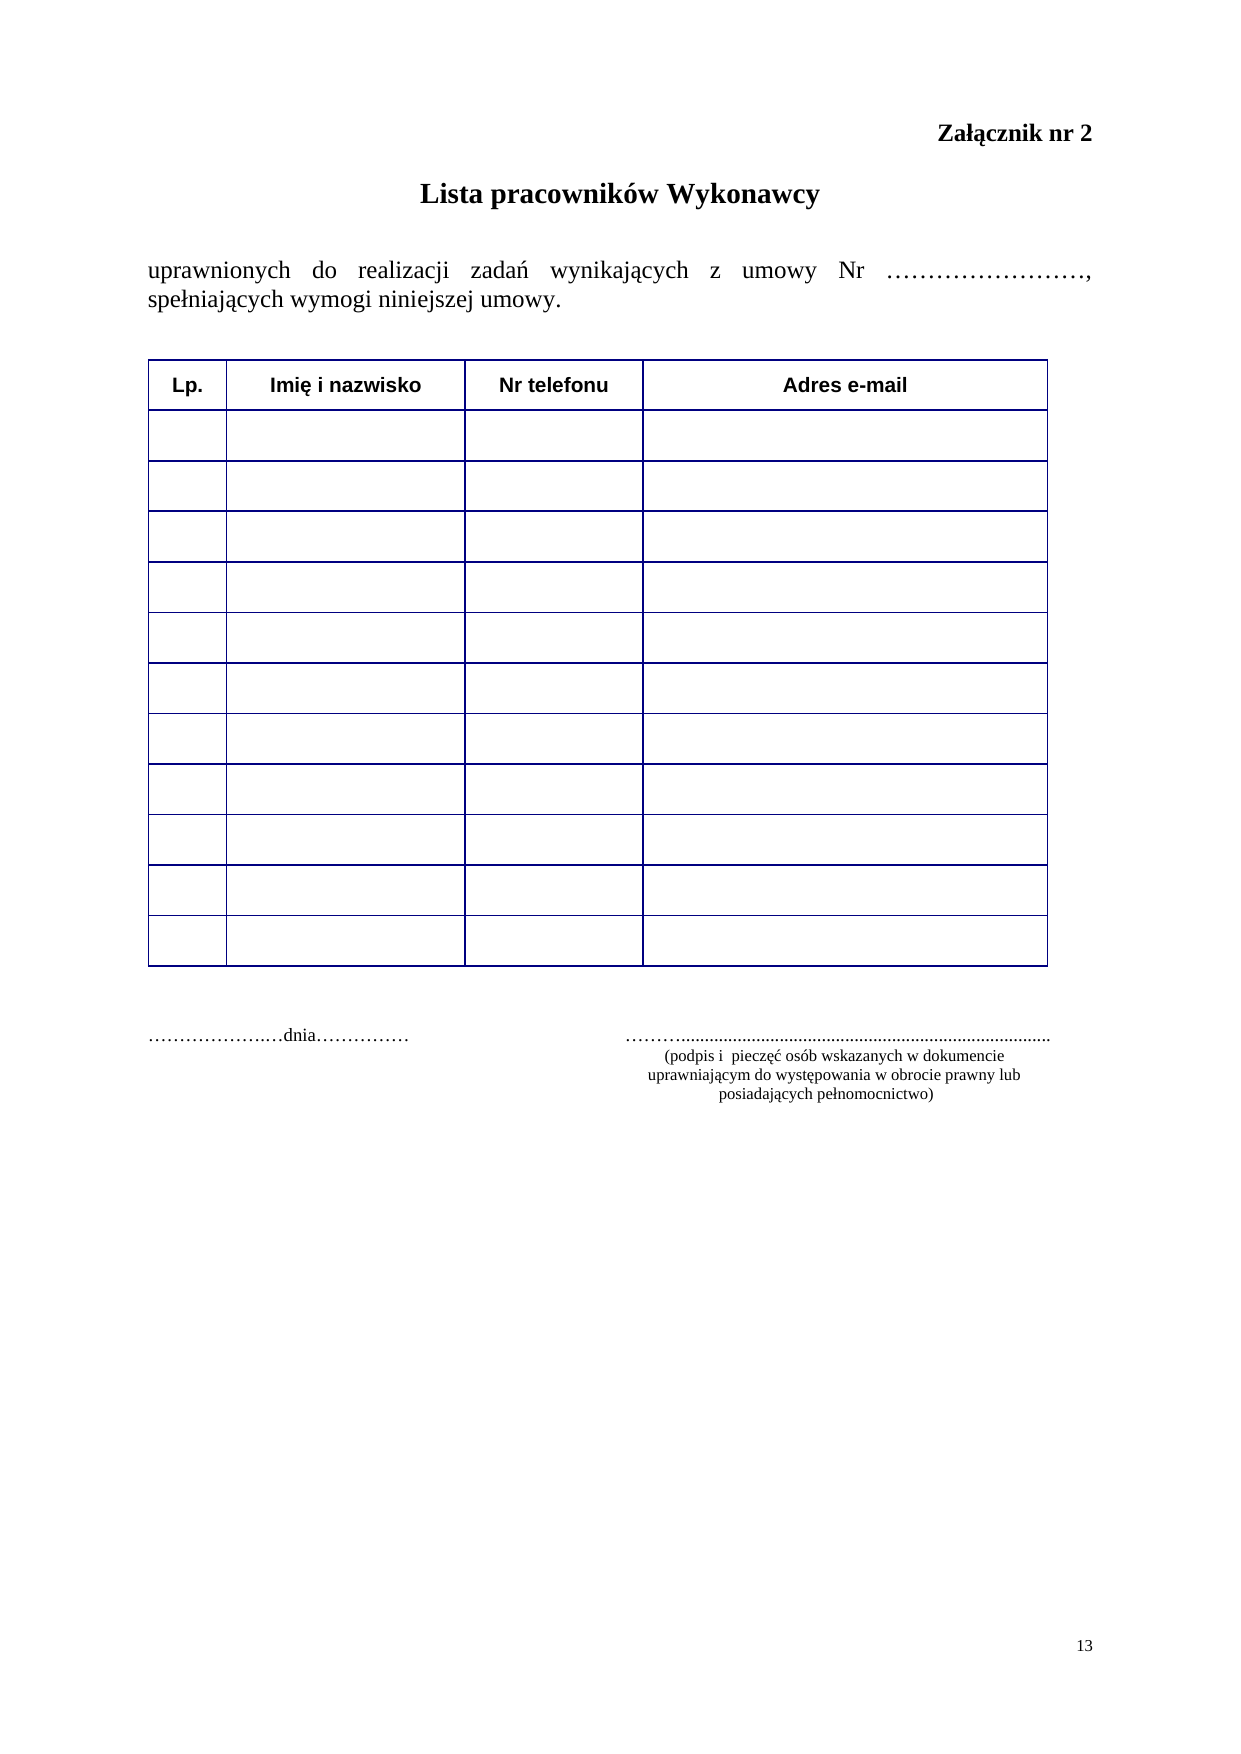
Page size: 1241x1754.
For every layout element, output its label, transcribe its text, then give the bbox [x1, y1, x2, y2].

table_cell [227, 411, 464, 460]
table_cell [466, 815, 642, 864]
table_cell [644, 462, 1047, 510]
table_cell [644, 563, 1047, 611]
text Lista pracowników Wykonawcy [148, 176, 1092, 209]
table_cell [466, 765, 642, 813]
table_cell [227, 664, 464, 712]
table_cell [227, 462, 464, 510]
table_cell [644, 714, 1047, 763]
table_cell [149, 916, 226, 965]
table_cell [466, 563, 642, 611]
table_cell [149, 866, 226, 914]
text uprawnionych do realizacji zadań wynikających z umowy Nr ……………………, spełniających wymogi niniejszej umowy. [148, 255, 1092, 313]
table_cell [227, 815, 464, 864]
table_cell [644, 512, 1047, 561]
table_cell [466, 411, 642, 460]
table_header Nr telefonu [466, 361, 642, 409]
table_cell [227, 765, 464, 813]
table_cell [149, 462, 226, 510]
table_cell [644, 765, 1047, 813]
table_cell [149, 664, 226, 712]
text posiadających pełnomocnictwo) [148, 1084, 1092, 1103]
text (podpis i pieczęć osób wskazanych w dokumencie [148, 1046, 1092, 1065]
table_cell [227, 563, 464, 611]
table_header Imię i nazwisko [227, 361, 464, 409]
table_cell [466, 462, 642, 510]
table_cell [644, 916, 1047, 965]
table_cell [466, 613, 642, 662]
table_cell [466, 512, 642, 561]
table_cell [644, 613, 1047, 662]
text ……………….…dnia…………… ………............................................................................... [148, 1024, 1092, 1046]
table_cell [644, 815, 1047, 864]
table_cell [227, 512, 464, 561]
table_cell [149, 411, 226, 460]
text Załącznik nr 2 [148, 118, 1092, 147]
table_cell [149, 765, 226, 813]
table_header Lp. [149, 361, 226, 409]
table_cell [466, 664, 642, 712]
table_cell [149, 563, 226, 611]
table_cell [227, 866, 464, 914]
table_cell [227, 714, 464, 763]
table_cell [644, 664, 1047, 712]
table_cell [227, 613, 464, 662]
table_cell [149, 613, 226, 662]
table_cell [466, 916, 642, 965]
table_cell [466, 714, 642, 763]
table_cell [644, 411, 1047, 460]
table_cell [149, 512, 226, 561]
table_cell [149, 714, 226, 763]
text uprawniającym do występowania w obrocie prawny lub [148, 1065, 1092, 1084]
table_cell [227, 916, 464, 965]
table_cell [466, 866, 642, 914]
table_header Adres e-mail [644, 361, 1047, 409]
table_cell [644, 866, 1047, 914]
table_cell [149, 815, 226, 864]
